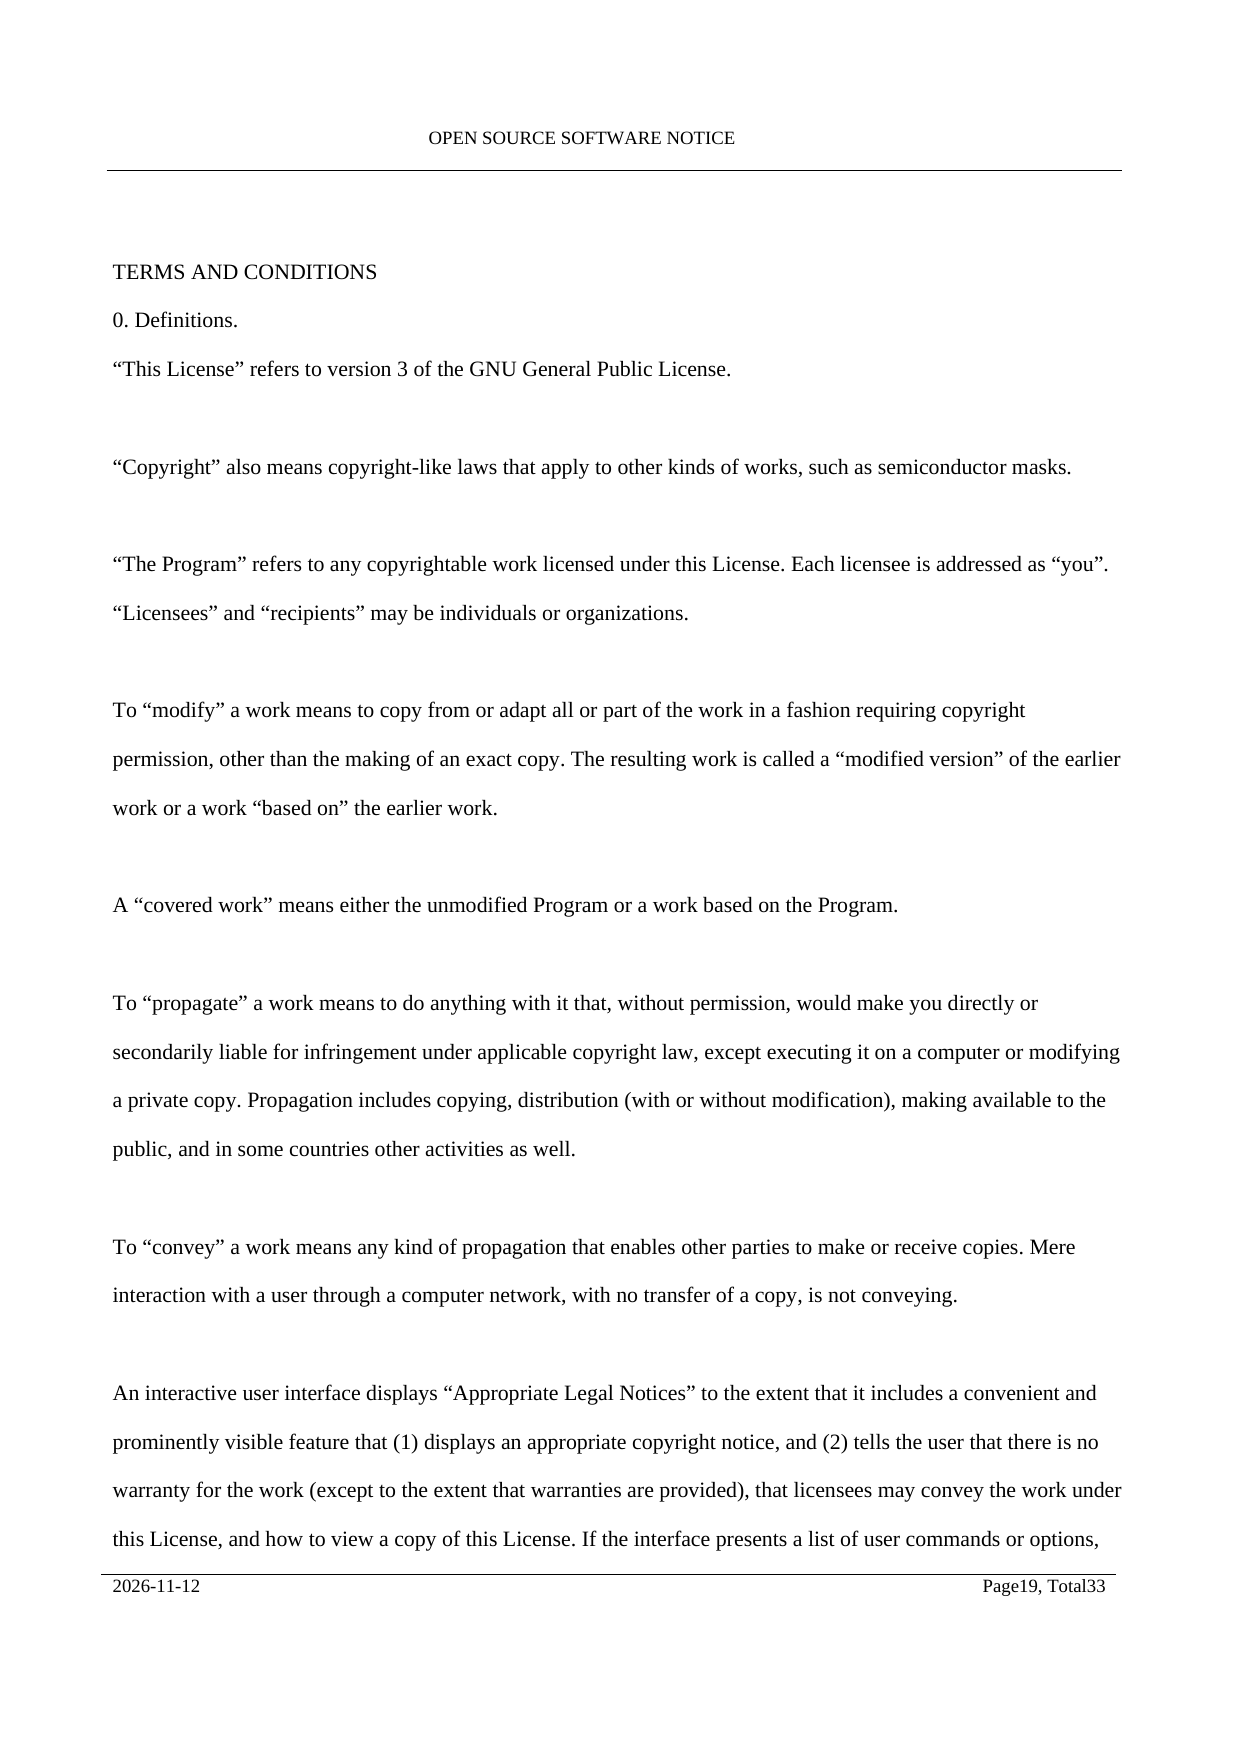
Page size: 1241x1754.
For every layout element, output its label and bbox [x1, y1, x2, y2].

text [112, 206, 1128, 1555]
